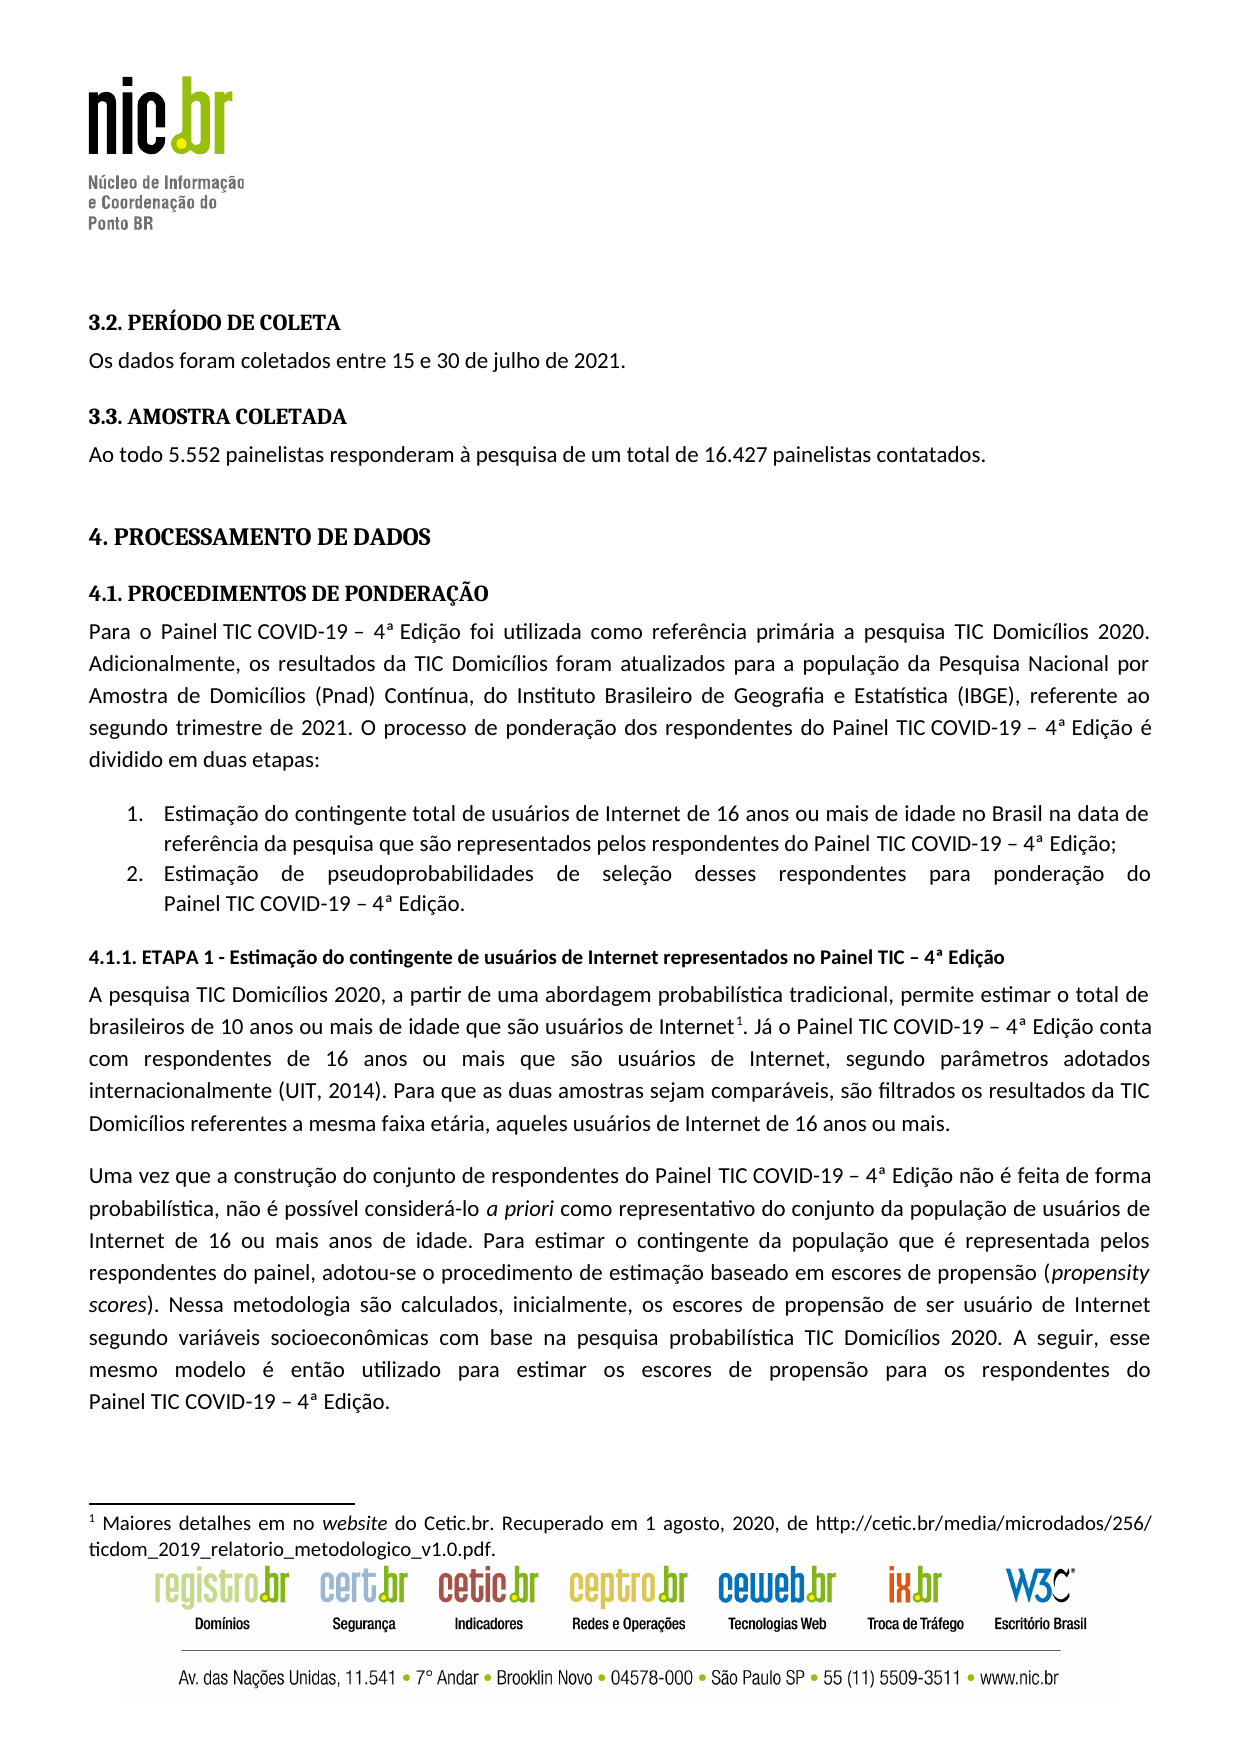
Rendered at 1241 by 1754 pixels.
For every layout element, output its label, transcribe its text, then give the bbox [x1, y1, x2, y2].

subtitle 4.1.1. ETAPA 1 - Estimação do contingente de usuários de Internet representados no Painel TIC – 4ª Edição [89, 944, 1152, 970]
subtitle 4.1. PROCEDIMENTOS DE PONDERAÇÃO [89, 580, 1152, 607]
picture [120, 1561, 1121, 1703]
text Ao todo 5.552 painelistas responderam à pesquisa de um total de 16.427 painelistas contatados. [89, 440, 1152, 468]
list Estimação de pseudoprobabilidades de seleção desses respondentes para ponderação do Painel TIC COVID-19 – 4ª Edição. [126, 859, 1152, 917]
subtitle 3.2. PERÍODO DE COLETA [89, 310, 1152, 336]
text Para o Painel TIC COVID-19 – 4ª Edição foi utilizada como referência primária a pesquisa TIC Domicílios 2020. Adicionalmente, os resultados da TIC Domicílios foram atualizados para a população da Pesquisa Nacional por Amostra de Domicílios (Pnad) Contínua, do Instituto Brasileiro de Geografia e Estatística (IBGE), referente ao segundo trimestre de 2021. O processo de ponderação dos respondentes do Painel TIC COVID-19 – 4ª Edição é dividido em duas etapas: [89, 617, 1152, 774]
list Estimação do contingente total de usuários de Internet de 16 anos ou mais de idade no Brasil na data de referência da pesquisa que são representados pelos respondentes do Painel TIC COVID-19 – 4ª Edição; [126, 799, 1152, 857]
text Os dados foram coletados entre 15 e 30 de julho de 2021. [89, 347, 1152, 374]
subtitle 3.3. AMOSTRA COLETADA [89, 404, 1152, 430]
text Uma vez que a construção do conjunto de respondentes do Painel TIC COVID-19 – 4ª Edição não é feita de forma probabilística, não é possível considerá-lo a priori como representativo do conjunto da população de usuários de Internet de 16 ou mais anos de idade. Para estimar o contingente da população que é representada pelos respondentes do painel, adotou-se o procedimento de estimação baseado em escores de propensão (propensity scores). Nessa metodologia são calculados, inicialmente, os escores de propensão de ser usuário de Internet segundo variáveis socioeconômicas com base na pesquisa probabilística TIC Domicílios 2020. A seguir, esse mesmo modelo é então utilizado para estimar os escores de propensão para os respondentes do Painel TIC COVID-19 – 4ª Edição. [89, 1162, 1152, 1415]
text A pesquisa TIC Domicílios 2020, a partir de uma abordagem probabilística tradicional, permite estimar o total de brasileiros de 10 anos ou mais de idade que são usuários de Internet. Já o Painel TIC COVID-19 – 4ª Edição conta com respondentes de 16 anos ou mais que são usuários de Internet, segundo parâmetros adotados internacionalmente (UIT, 2014). Para que as duas amostras sejam comparáveis, são filtrados os resultados da TIC Domicílios referentes a mesma faixa etária, aqueles usuários de Internet de 16 anos ou mais. [89, 980, 1152, 1137]
subtitle 4. PROCESSAMENTO DE DADOS [89, 522, 1152, 551]
